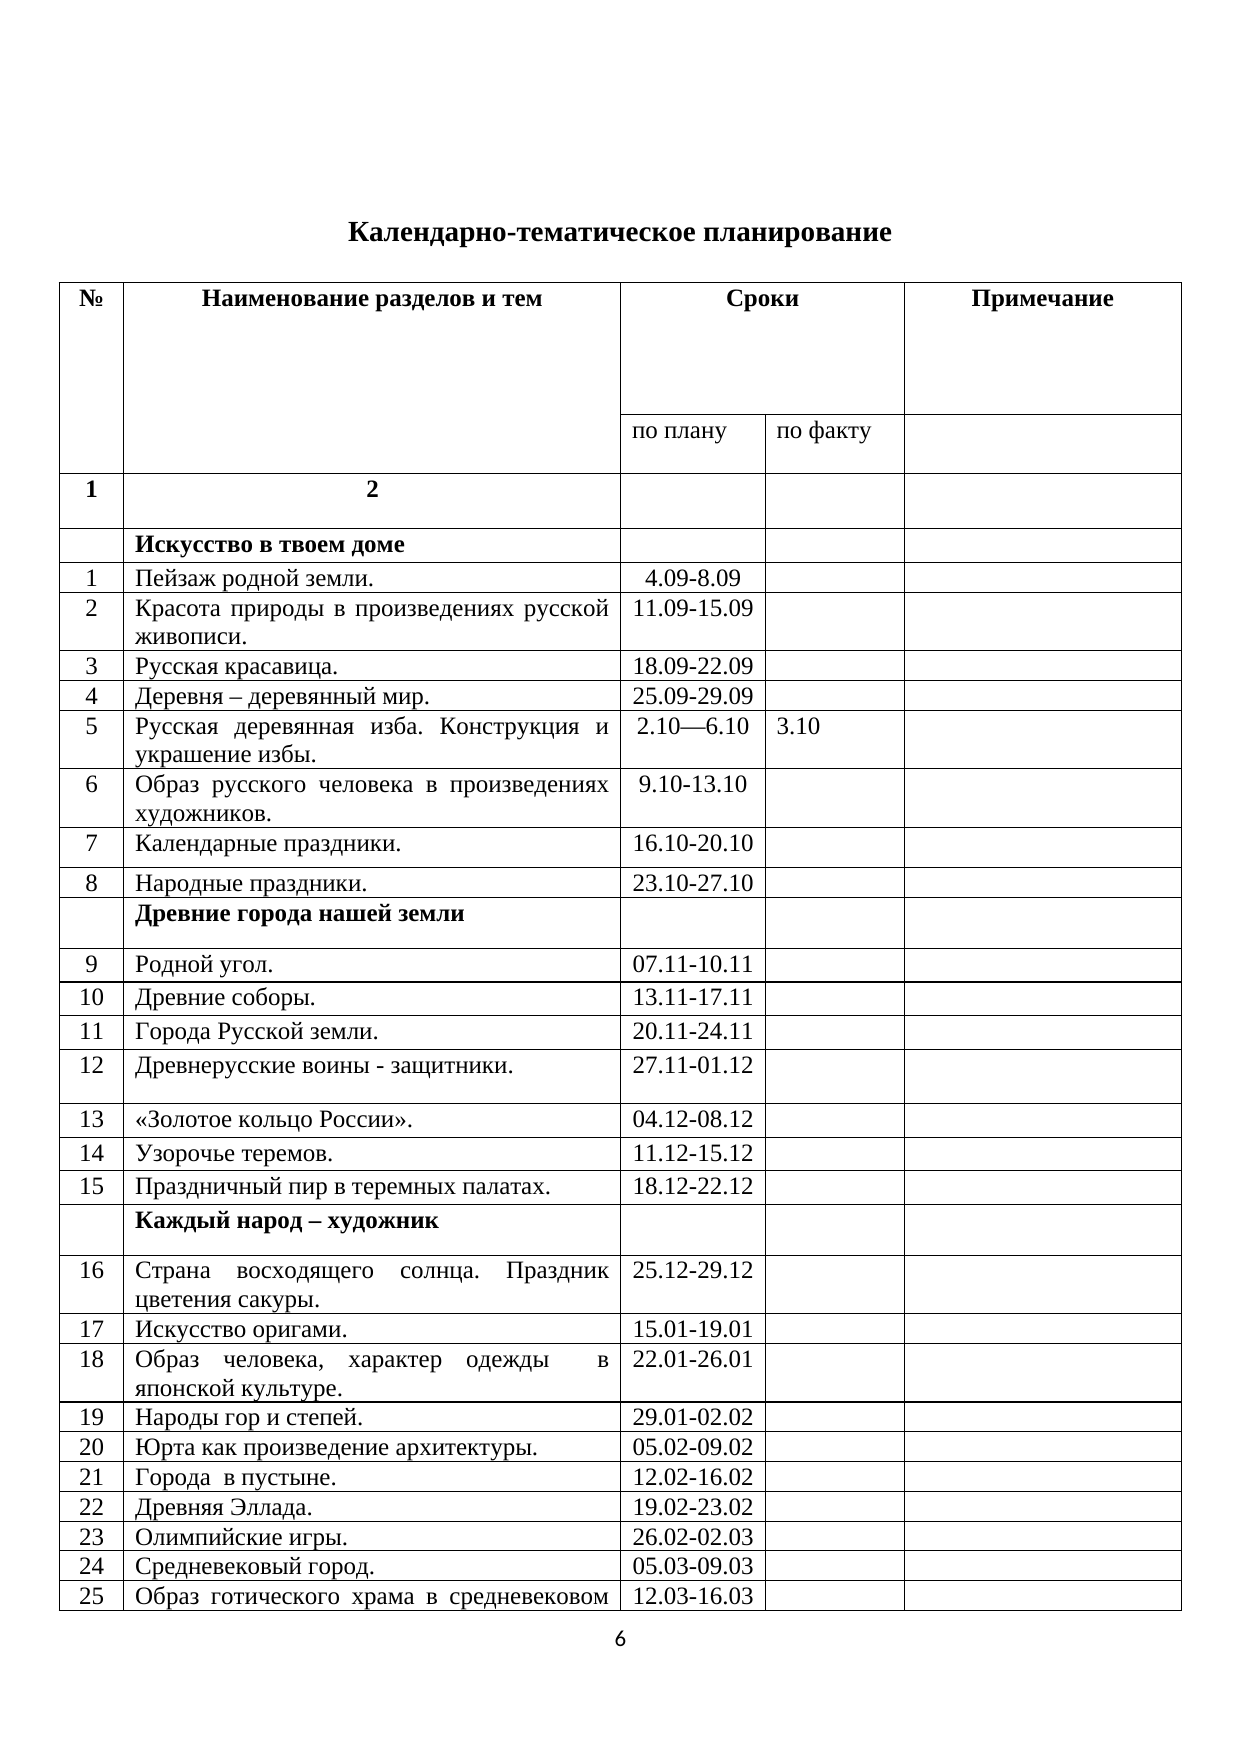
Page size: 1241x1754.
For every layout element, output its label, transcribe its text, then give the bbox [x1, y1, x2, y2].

table_cell 23.10-27.10 [621, 868, 765, 897]
table_cell [905, 651, 1181, 680]
table_cell [766, 828, 904, 867]
table_cell [766, 1171, 904, 1204]
table_header Сроки [621, 283, 904, 414]
table_cell Древняя Эллада. [124, 1492, 620, 1521]
table_cell [905, 1016, 1181, 1049]
table_cell по факту [766, 415, 904, 473]
table_cell [60, 529, 123, 562]
table_cell [905, 868, 1181, 897]
table_cell 18.12-22.12 [621, 1171, 765, 1204]
table_cell [905, 1403, 1181, 1431]
table_cell [905, 1171, 1181, 1204]
table_cell [621, 474, 765, 528]
table_cell 12.02-16.02 [621, 1462, 765, 1491]
table_cell [905, 1138, 1181, 1170]
table_cell 2.10—6.10 [621, 711, 765, 768]
table_cell [905, 1104, 1181, 1137]
table_cell Народы гор и степей. [124, 1403, 620, 1431]
table_cell [905, 1492, 1181, 1521]
table_cell Юрта как произведение архитектуры. [124, 1432, 620, 1461]
table_cell Образ русского человека в произведениях художников. [124, 769, 620, 827]
table_cell [766, 1522, 904, 1550]
table_cell [766, 1492, 904, 1521]
table_cell 24 [60, 1551, 123, 1580]
table_cell 12.03-16.03 [621, 1581, 765, 1610]
table_cell 7 [60, 828, 123, 867]
table_cell 15.01-19.01 [621, 1314, 765, 1343]
table_cell Деревня – деревянный мир. [124, 681, 620, 710]
table_cell 29.01-02.02 [621, 1403, 765, 1431]
table_cell Праздничный пир в теремных палатах. [124, 1171, 620, 1204]
table_cell [905, 1551, 1181, 1580]
table_cell 20.11-24.11 [621, 1016, 765, 1049]
table_cell [905, 1581, 1181, 1610]
table_cell [766, 651, 904, 680]
table_cell 8 [60, 868, 123, 897]
table_cell 12 [60, 1050, 123, 1103]
table_cell [766, 1050, 904, 1103]
table_cell 3 [60, 651, 123, 680]
table_cell [766, 1462, 904, 1491]
table_header Примечание [905, 283, 1181, 414]
table_cell [905, 898, 1181, 948]
table_cell [621, 898, 765, 948]
table_cell 1 [60, 474, 123, 528]
table_cell [905, 1344, 1181, 1401]
table_cell 14 [60, 1138, 123, 1170]
table_cell Олимпийские игры. [124, 1522, 620, 1550]
table_cell 05.03-09.03 [621, 1551, 765, 1580]
table_cell Средневековый город. [124, 1551, 620, 1580]
table_cell 19 [60, 1403, 123, 1431]
table_cell 5 [60, 711, 123, 768]
table_cell 11.12-15.12 [621, 1138, 765, 1170]
table_cell [766, 1403, 904, 1431]
table_cell Родной угол. [124, 949, 620, 981]
table_cell [766, 868, 904, 897]
table_cell 10 [60, 983, 123, 1015]
table_cell 9.10-13.10 [621, 769, 765, 827]
table_cell Каждый народ – художник [124, 1205, 620, 1254]
table_cell [766, 983, 904, 1015]
table_cell [905, 681, 1181, 710]
table_cell 19.02-23.02 [621, 1492, 765, 1521]
table_cell [766, 681, 904, 710]
table_cell [905, 593, 1181, 650]
table_cell 3.10 [766, 711, 904, 768]
table_cell [905, 949, 1181, 981]
table_header Наименование разделов и тем [124, 283, 620, 473]
table_cell 6 [60, 769, 123, 827]
table_cell [621, 1205, 765, 1254]
table_cell [766, 474, 904, 528]
table_cell [60, 1205, 123, 1254]
table_cell 11 [60, 1016, 123, 1049]
table_cell Города Русской земли. [124, 1016, 620, 1049]
table_cell по плану [621, 415, 765, 473]
table_cell [905, 1462, 1181, 1491]
table_cell [766, 769, 904, 827]
table_cell 21 [60, 1462, 123, 1491]
table_cell [766, 1432, 904, 1461]
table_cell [124, 1581, 620, 1610]
table_cell 05.02-09.02 [621, 1432, 765, 1461]
table_cell [905, 828, 1181, 867]
table_cell 16.10-20.10 [621, 828, 765, 867]
table_cell [905, 1050, 1181, 1103]
table_cell [905, 529, 1181, 562]
table_cell Города в пустыне. [124, 1462, 620, 1491]
table_cell Древние соборы. [124, 983, 620, 1015]
table_cell Красота природы в произведениях русской живописи. [124, 593, 620, 650]
table_cell [905, 1314, 1181, 1343]
table_cell 25.09-29.09 [621, 681, 765, 710]
table_cell [766, 1256, 904, 1313]
table_cell [766, 1344, 904, 1401]
table_cell 22 [60, 1492, 123, 1521]
table_cell [905, 1256, 1181, 1313]
table_cell 22.01-26.01 [621, 1344, 765, 1401]
table_cell 20 [60, 1432, 123, 1461]
table_cell [766, 1104, 904, 1137]
table_cell «Золотое кольцо России». [124, 1104, 620, 1137]
table_cell 13 [60, 1104, 123, 1137]
table_cell [766, 1205, 904, 1254]
table_cell 4 [60, 681, 123, 710]
table_cell Пейзаж родной земли. [124, 563, 620, 592]
table_cell [905, 711, 1181, 768]
table_cell Русская красавица. [124, 651, 620, 680]
text Календарно-тематическое планирование [59, 214, 1181, 248]
table_cell [905, 769, 1181, 827]
table_cell 18.09-22.09 [621, 651, 765, 680]
table_cell [905, 563, 1181, 592]
table_cell [766, 1138, 904, 1170]
table_cell 23 [60, 1522, 123, 1550]
table_cell [766, 1314, 904, 1343]
table_cell [766, 1581, 904, 1610]
table_cell [905, 1205, 1181, 1254]
table_cell Древние города нашей земли [124, 898, 620, 948]
table_cell [766, 1016, 904, 1049]
table_cell Народные праздники. [124, 868, 620, 897]
table_cell Искусство оригами. [124, 1314, 620, 1343]
table_cell 4.09-8.09 [621, 563, 765, 592]
table_cell [905, 1432, 1181, 1461]
table_cell 07.11-10.11 [621, 949, 765, 981]
table_cell 11.09-15.09 [621, 593, 765, 650]
table_cell 18 [60, 1344, 123, 1401]
table_cell 27.11-01.12 [621, 1050, 765, 1103]
table_cell 26.02-02.03 [621, 1522, 765, 1550]
table_cell 04.12-08.12 [621, 1104, 765, 1137]
table_cell [905, 474, 1181, 528]
table_cell 2 [124, 474, 620, 528]
table_cell 25 [60, 1581, 123, 1610]
table_cell 9 [60, 949, 123, 981]
table_cell 25.12-29.12 [621, 1256, 765, 1313]
table_cell Русская деревянная изба. Конструкция и украшение избы. [124, 711, 620, 768]
table_cell [60, 898, 123, 948]
table_cell Искусство в твоем доме [124, 529, 620, 562]
table_cell Узорочье теремов. [124, 1138, 620, 1170]
table_cell Образ человека, характер одежды в японской культуре. [124, 1344, 620, 1401]
table_cell 1 [60, 563, 123, 592]
table_cell [766, 1551, 904, 1580]
table_cell Древнерусские воины - защитники. [124, 1050, 620, 1103]
table_header № [60, 283, 123, 473]
table_cell [766, 529, 904, 562]
table_cell [621, 529, 765, 562]
table_cell [905, 1522, 1181, 1550]
table_cell [766, 593, 904, 650]
table_cell Календарные праздники. [124, 828, 620, 867]
table_cell 17 [60, 1314, 123, 1343]
table_cell [905, 983, 1181, 1015]
table_cell [766, 563, 904, 592]
table_cell [905, 415, 1181, 473]
table_cell 2 [60, 593, 123, 650]
table_cell 16 [60, 1256, 123, 1313]
table_cell [766, 898, 904, 948]
table_cell Страна восходящего солнца. Праздник цветения сакуры. [124, 1256, 620, 1313]
table_cell 13.11-17.11 [621, 983, 765, 1015]
table_cell 15 [60, 1171, 123, 1204]
table_cell [766, 949, 904, 981]
